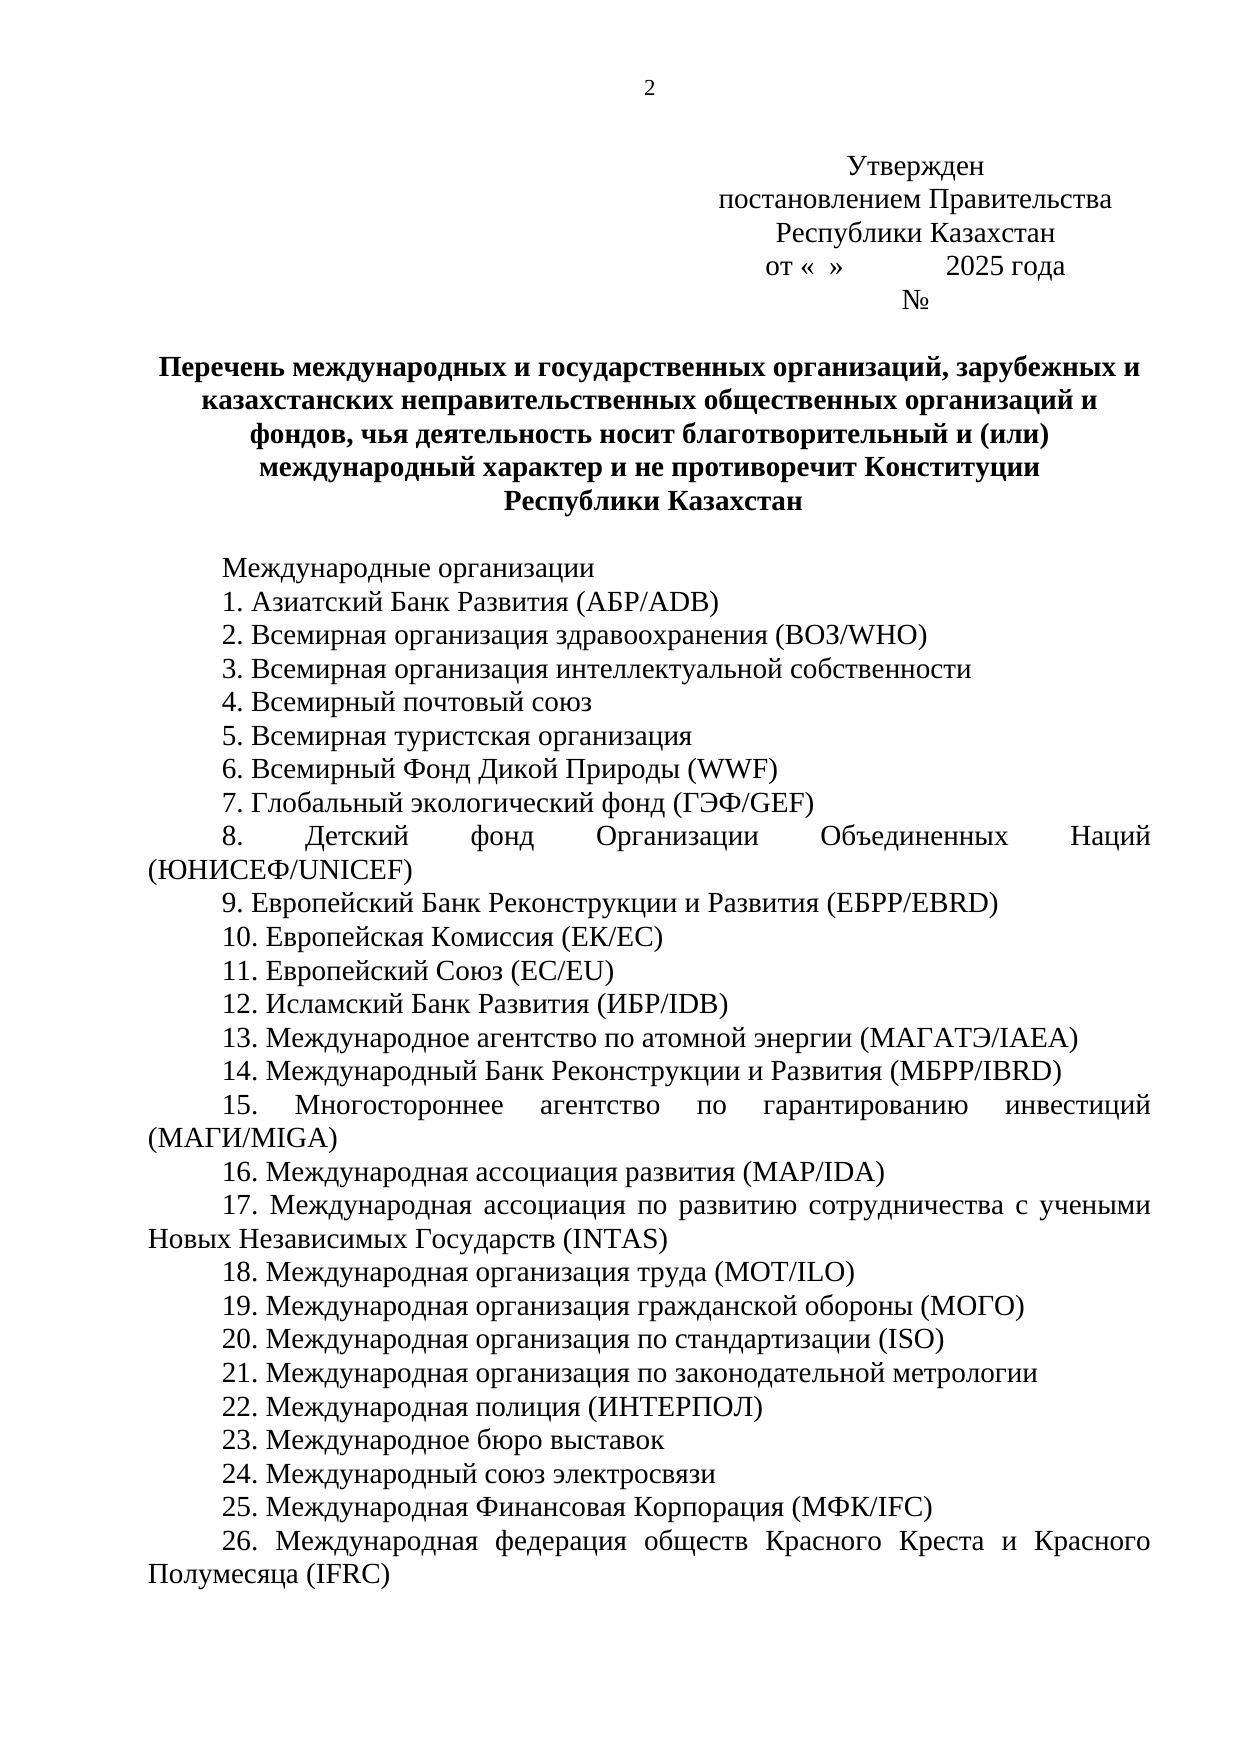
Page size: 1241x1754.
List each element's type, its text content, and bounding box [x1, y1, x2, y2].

text 3. Всемирная организация интеллектуальной собственности [148, 651, 1152, 684]
text 22. Международная полиция (ИНТЕРПОЛ) [148, 1389, 1152, 1422]
text 16. Международная ассоциация развития (МАР/IDА) [148, 1154, 1152, 1187]
text Перечень международных и государственных организаций, зарубежных и казахстанских неправительственных общественных организаций и фондов, чья деятельность носит благотворительный и (или) международный характер и не противоречит Конституции [148, 349, 1152, 483]
text 9. Европейский Банк Реконструкции и Развития (ЕБРР/EBRD) [148, 886, 1152, 919]
text 25. Международная Финансовая Корпорация (МФК/IFC) [148, 1489, 1152, 1523]
text 23. Международное бюро выставок [148, 1422, 1152, 1456]
text 26. Международная федерация обществ Красного Креста и Красного Полумесяца (IFRC) [148, 1523, 1152, 1590]
text 19. Международная организация гражданской обороны (МОГО) [148, 1288, 1152, 1322]
text Республики Казахстан [679, 215, 1152, 248]
text 10. Европейская Комиссия (ЕК/ЕС) [148, 919, 1152, 953]
text 5. Всемирная туристская организация [148, 718, 1152, 751]
text 1. Азиатский Банк Развития (АБР/ADB) [148, 584, 1152, 617]
text 12. Исламский Банк Развития (ИБР/IDВ) [148, 986, 1152, 1020]
text Утвержден [679, 148, 1152, 181]
text постановлением Правительства [679, 181, 1152, 215]
text Республики Казахстан [148, 483, 1152, 517]
text 6. Всемирный Фонд Дикой Природы (WWF) [148, 751, 1152, 785]
text Международные организации [148, 550, 1152, 584]
text 20. Международная организация по стандартизации (ISO) [148, 1322, 1152, 1355]
text 14. Международный Банк Реконструкции и Развития (МБРР/IBRD) [148, 1053, 1152, 1087]
text 8. Детский фонд Организации Объединенных Наций (ЮНИСЕФ/UNICEF) [148, 818, 1152, 886]
text 17. Международная ассоциация по развитию сотрудничества с учеными Новых Независимых Государств (INTAS) [148, 1187, 1152, 1254]
text 18. Международная организация труда (MOT/ILO) [148, 1254, 1152, 1288]
text 2. Всемирная организация здравоохранения (ВОЗ/WHO) [148, 617, 1152, 651]
text 21. Международная организация по законодательной метрологии [148, 1355, 1152, 1389]
text от « » 2025 года [679, 248, 1152, 282]
text 24. Международный союз электросвязи [148, 1456, 1152, 1489]
text 4. Всемирный почтовый союз [148, 684, 1152, 718]
text 7. Глобальный экологический фонд (ГЭФ/GEF) [148, 785, 1152, 818]
text 11. Европейский Союз (EC/EU) [148, 953, 1152, 986]
text 15. Многостороннее агентство по гарантированию инвестиций (МАГИ/МIGА) [148, 1087, 1152, 1154]
text № [679, 282, 1152, 315]
text 13. Международное агентство по атомной энергии (МАГАТЭ/IAEA) [148, 1020, 1152, 1053]
